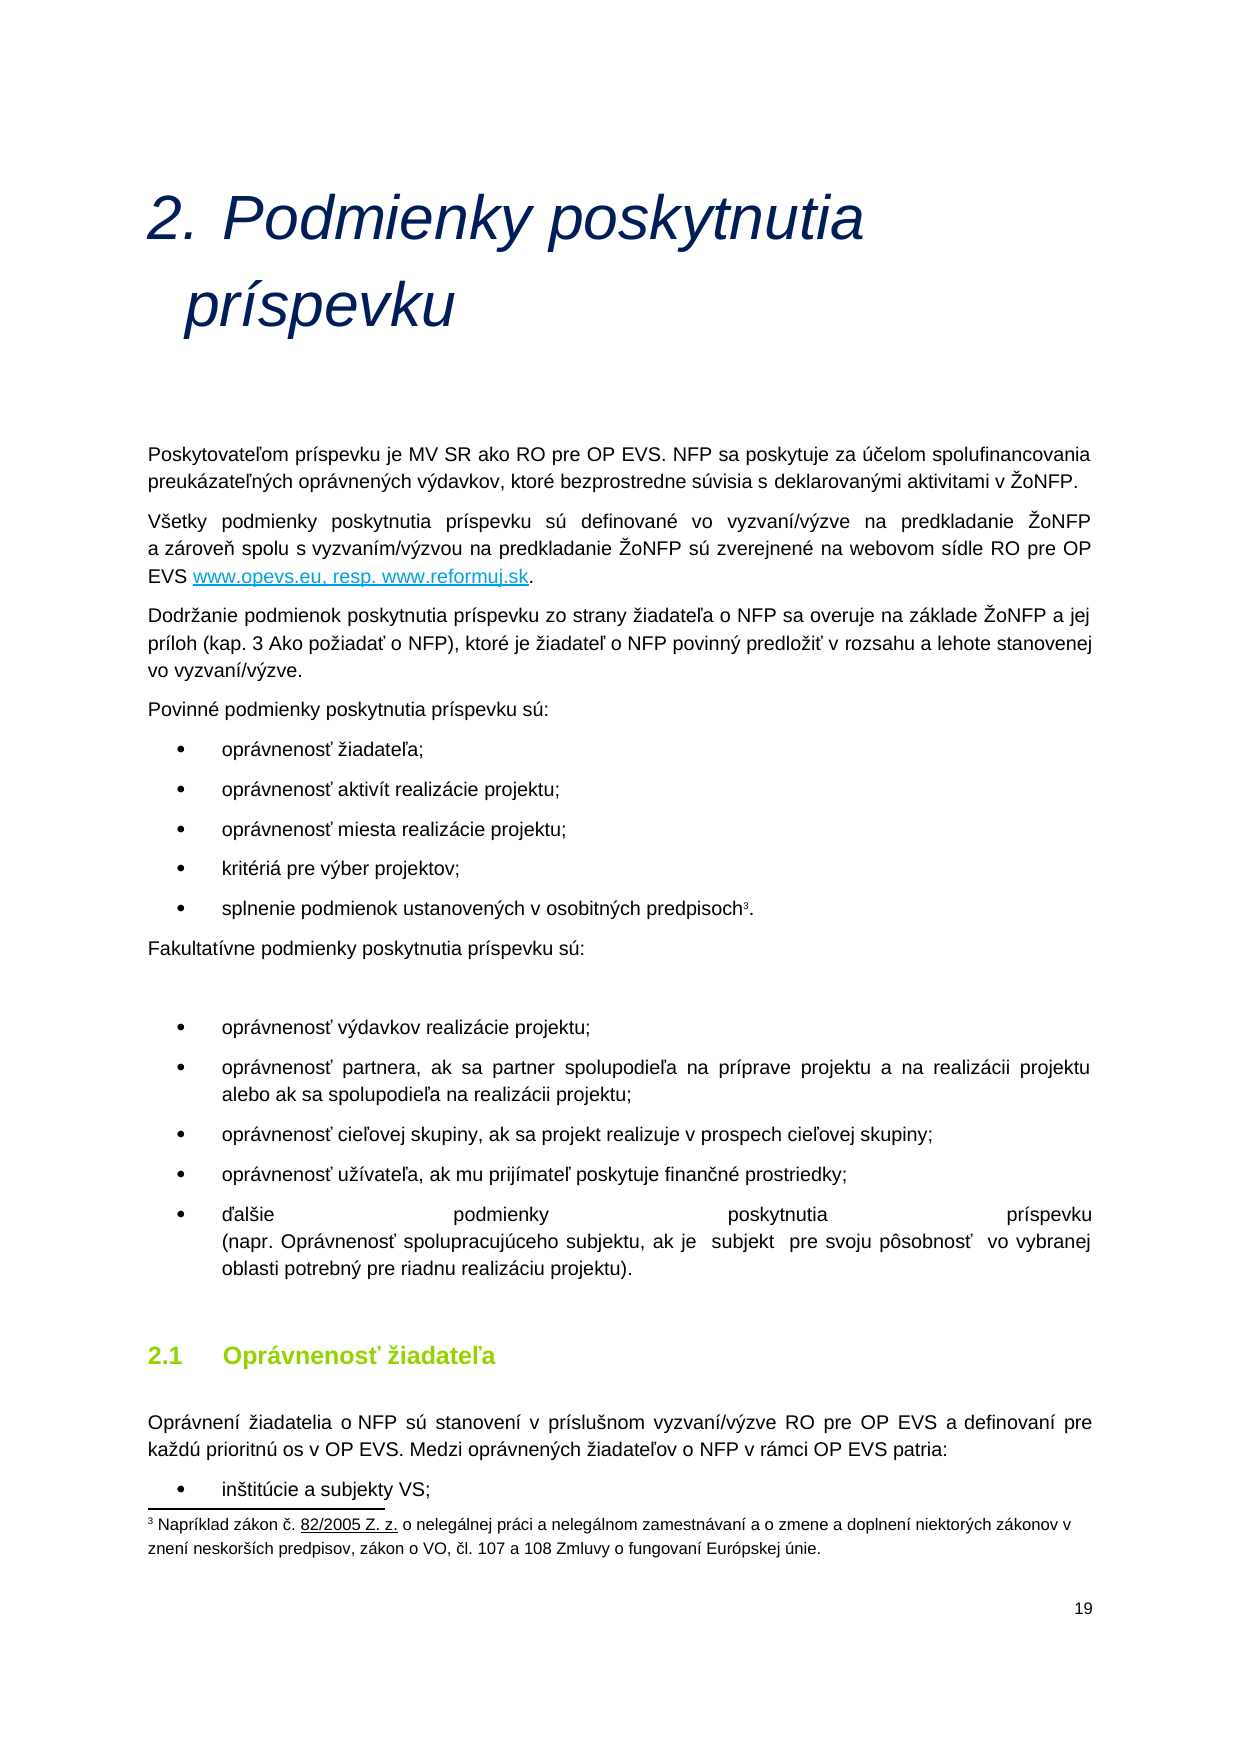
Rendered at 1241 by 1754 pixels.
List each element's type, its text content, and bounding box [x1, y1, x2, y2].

text Oprávnení žiadatelia o NFP sú stanovení v príslušnom vyzvaní/výzve RO pre OP EVS a definovaní pre každú prioritnú os v OP EVS. Medzi oprávnených žiadateľov o NFP v rámci OP EVS patria: [148, 1411, 1092, 1461]
list oprávnenosť miesta realizácie projektu; [177, 817, 1092, 840]
list kritériá pre výber projektov; [177, 857, 1092, 880]
list splnenie podmienok ustanovených v osobitných predpisoch. [177, 897, 1092, 920]
text Poskytovateľom príspevku je MV SR ako RO pre OP EVS. NFP sa poskytuje za účelom spolufinancovania preukázateľných oprávnených výdavkov, ktoré bezprostredne súvisia s deklarovanými aktivitami v ŽoNFP. [148, 443, 1092, 493]
list oprávnenosť aktivít realizácie projektu; [177, 778, 1092, 801]
text Povinné podmienky poskytnutia príspevku sú: [148, 698, 1092, 721]
list oprávnenosť výdavkov realizácie projektu; [177, 1016, 1092, 1039]
list oprávnenosť partnera, ak sa partner spolupodieľa na príprave projektu a na realizácii projektu alebo ak sa spolupodieľa na realizácii projektu; [177, 1056, 1092, 1106]
list Fakultatívne podmienky poskytnutia príspevku sú: [148, 937, 1092, 959]
list oprávnenosť užívateľa, ak mu prijímateľ poskytuje finančné prostriedky; [177, 1163, 1092, 1186]
text Dodržanie podmienok poskytnutia príspevku zo strany žiadateľa o NFP sa overuje na základe ŽoNFP a jej príloh (kap. 3 Ako požiadať o NFP), ktoré je žiadateľ o NFP povinný predložiť v rozsahu a lehote stanovenej vo vyzvaní/výzve. [148, 604, 1092, 681]
subtitle 2.1 Oprávnenosť žiadateľa [148, 1341, 1092, 1369]
list ďalšie podmienky poskytnutia príspevku (napr. Oprávnenosť spolupracujúceho subjektu, ak je subjekt pre svoju pôsobnosť vo vybranej oblasti potrebný pre riadnu realizáciu projektu). [177, 1203, 1092, 1280]
list oprávnenosť žiadateľa; [177, 738, 1092, 761]
subtitle 2. Podmienky poskytnutia príspevku [148, 181, 1092, 339]
list inštitúcie a subjekty VS; [177, 1477, 1092, 1500]
text Všetky podmienky poskytnutia príspevku sú definované vo vyzvaní/výzve na predkladanie ŽoNFP a zároveň spolu s vyzvaním/výzvou na predkladanie ŽoNFP sú zverejnené na webovom sídle RO pre OP EVS www.opevs.eu, resp. www.reformuj.sk. [148, 510, 1092, 587]
list oprávnenosť cieľovej skupiny, ak sa projekt realizuje v prospech cieľovej skupiny; [177, 1123, 1092, 1146]
